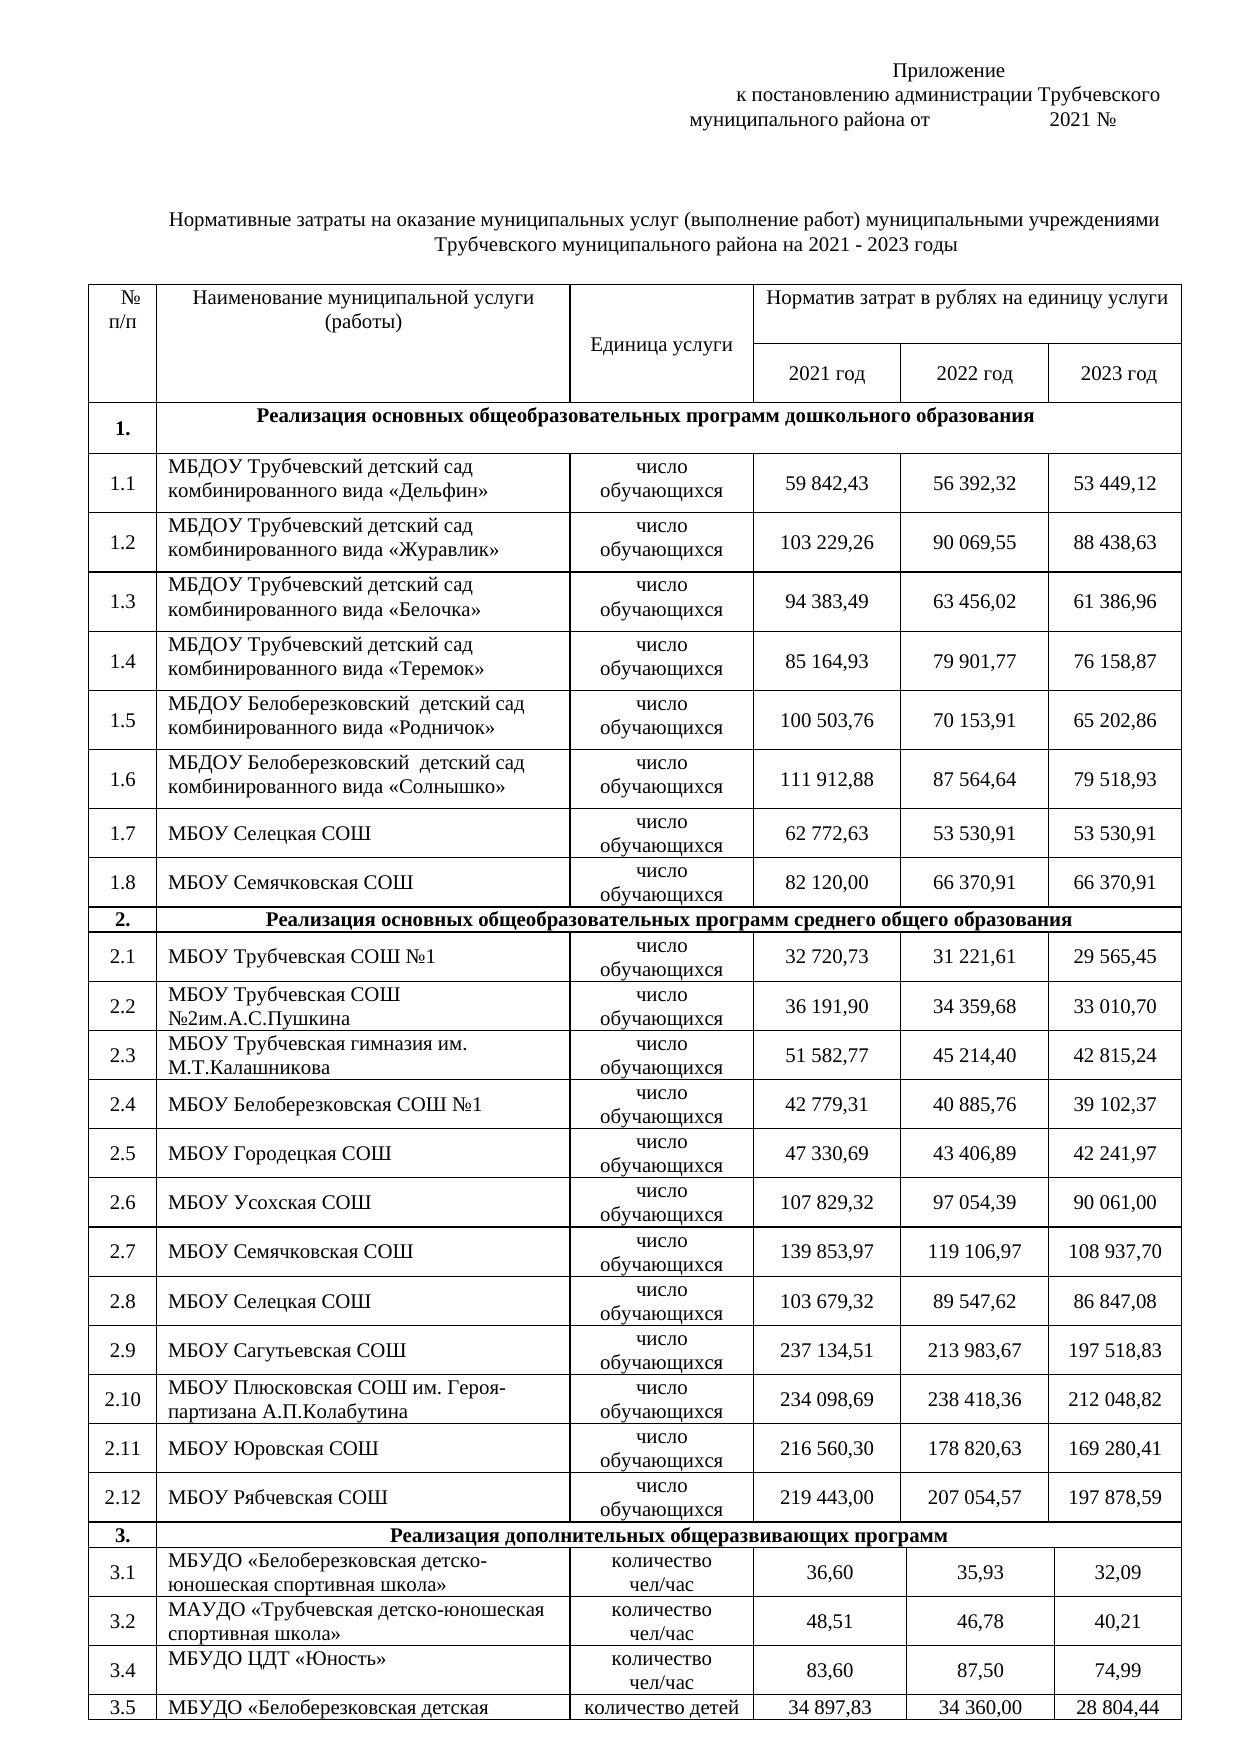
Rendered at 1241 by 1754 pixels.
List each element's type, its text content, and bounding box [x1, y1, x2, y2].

table_cell 87 564,64 [901, 750, 1048, 808]
table_cell МБДОУ Трубчевский детский сад комбинированного вида «Белочка» [157, 573, 569, 631]
table_cell 39 102,37 [1049, 1080, 1181, 1128]
table_cell 139 853,97 [754, 1228, 900, 1276]
text муниципального района от 2021 № [148, 106, 1181, 131]
table_cell 212 048,82 [1049, 1375, 1181, 1423]
text Приложение [148, 58, 1181, 82]
table_cell МБДОУ Трубчевский детский сад комбинированного вида «Теремок» [157, 632, 569, 690]
table_cell 47 330,69 [754, 1129, 900, 1177]
table_cell 213 983,67 [901, 1326, 1048, 1374]
table_cell число обучающихся [571, 809, 753, 857]
table_cell 32 720,73 [754, 933, 900, 981]
table_cell 66 370,91 [901, 858, 1048, 906]
table_cell 53 530,91 [901, 809, 1048, 857]
table_cell 87,50 [907, 1646, 1054, 1694]
table_cell число обучающихся [571, 513, 753, 571]
table_cell МБОУ Трубчевская СОШ №1 [157, 933, 569, 981]
table_cell МБОУ Семячковская СОШ [157, 858, 569, 906]
table_cell число обучающихся [571, 632, 753, 690]
table_cell Реализация дополнительных общеразвивающих программ [157, 1523, 1181, 1547]
table_cell 32,09 [1055, 1548, 1181, 1596]
table_header Единица услуги [571, 285, 753, 402]
table_cell 2.9 [89, 1326, 156, 1374]
table_cell число обучающихся [571, 1080, 753, 1128]
table_cell 36,60 [754, 1548, 906, 1596]
table_cell 103 679,32 [754, 1277, 900, 1325]
table_cell количество детей [571, 1695, 753, 1719]
table_cell число обучающихся [571, 1473, 753, 1521]
table_cell 2.8 [89, 1277, 156, 1325]
table_cell число обучающихся [571, 858, 753, 906]
table_cell 62 772,63 [754, 809, 900, 857]
table_cell МБОУ Городецкая СОШ [157, 1129, 569, 1177]
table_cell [157, 1695, 569, 1719]
table_cell 48,51 [754, 1597, 906, 1645]
table_cell 74,99 [1055, 1646, 1181, 1694]
table_cell 1. [89, 403, 156, 453]
table_header № п/п [89, 285, 156, 402]
table_cell 29 565,45 [1049, 933, 1181, 981]
table_cell 65 202,86 [1049, 691, 1181, 749]
table_cell МБУДО ЦДТ «Юность» [157, 1646, 569, 1694]
table_cell 111 912,88 [754, 750, 900, 808]
table_cell МБОУ Белоберезковская СОШ №1 [157, 1080, 569, 1128]
table_cell 238 418,36 [901, 1375, 1048, 1423]
table_cell 42 779,31 [754, 1080, 900, 1128]
table_cell 100 503,76 [754, 691, 900, 749]
table_cell 1.5 [89, 691, 156, 749]
table_cell 76 158,87 [1049, 632, 1181, 690]
table_cell 53 530,91 [1049, 809, 1181, 857]
table_cell 1.2 [89, 513, 156, 571]
table_cell 207 054,57 [901, 1473, 1048, 1521]
table_cell 2022 год [901, 344, 1048, 402]
table_cell 79 901,77 [901, 632, 1048, 690]
table_cell МБОУ Семячковская СОШ [157, 1228, 569, 1276]
table_cell 2023 год [1049, 344, 1181, 402]
table_cell МБОУ Усохская СОШ [157, 1178, 569, 1226]
table_cell МБДОУ Белоберезковский детский сад комбинированного вида «Родничок» [157, 691, 569, 749]
table_cell 51 582,77 [754, 1031, 900, 1079]
table_cell МБОУ Селецкая СОШ [157, 809, 569, 857]
table_cell 1.1 [89, 454, 156, 512]
table_cell 43 406,89 [901, 1129, 1048, 1177]
table_cell 103 229,26 [754, 513, 900, 571]
table_cell 197 518,83 [1049, 1326, 1181, 1374]
table_cell 86 847,08 [1049, 1277, 1181, 1325]
table_cell 3.4 [89, 1646, 156, 1694]
table_cell 33 010,70 [1049, 982, 1181, 1030]
text к постановлению администрации Трубчевского [148, 82, 1181, 106]
table_cell 1.7 [89, 809, 156, 857]
table_cell МБОУ Сагутьевская СОШ [157, 1326, 569, 1374]
table_cell число обучающихся [571, 933, 753, 981]
table_cell число обучающихся [571, 1424, 753, 1472]
table_cell Реализация основных общеобразовательных программ дошкольного образования [157, 403, 1181, 453]
table_cell МБОУ Юровская СОШ [157, 1424, 569, 1472]
table_cell 42 241,97 [1049, 1129, 1181, 1177]
table_cell 61 386,96 [1049, 573, 1181, 631]
table_cell число обучающихся [571, 1326, 753, 1374]
table_cell МБОУ Трубчевская СОШ №2им.А.С.Пушкина [157, 982, 569, 1030]
table_cell 63 456,02 [901, 573, 1048, 631]
table_cell 88 438,63 [1049, 513, 1181, 571]
table_cell число обучающихся [571, 573, 753, 631]
table_cell 3. [89, 1523, 156, 1547]
table_cell число обучающихся [571, 454, 753, 512]
table_cell 85 164,93 [754, 632, 900, 690]
table_cell 83,60 [754, 1646, 906, 1694]
table_cell 2.4 [89, 1080, 156, 1128]
table_cell 2.2 [89, 982, 156, 1030]
table_cell число обучающихся [571, 750, 753, 808]
table_cell Реализация основных общеобразовательных программ среднего общего образования [157, 908, 1181, 931]
table_cell 108 937,70 [1049, 1228, 1181, 1276]
table_header Норматив затрат в рублях на единицу услуги [754, 285, 1181, 343]
table_cell число обучающихся [571, 691, 753, 749]
table_cell 197 878,59 [1049, 1473, 1181, 1521]
table_cell 2.6 [89, 1178, 156, 1226]
table_cell 2. [89, 908, 156, 931]
table_cell число обучающихся [571, 1129, 753, 1177]
table_cell МБОУ Рябчевская СОШ [157, 1473, 569, 1521]
table_cell количество чел/час [571, 1597, 753, 1645]
table_cell 1.8 [89, 858, 156, 906]
text Нормативные затраты на оказание муниципальных услуг (выполнение работ) муниципальными учреждениями [148, 207, 1181, 231]
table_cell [157, 1548, 569, 1596]
table_cell 97 054,39 [901, 1178, 1048, 1226]
table_cell 36 191,90 [754, 982, 900, 1030]
table_cell количество чел/час [571, 1646, 753, 1694]
table_cell 216 560,30 [754, 1424, 900, 1472]
table_cell число обучающихся [571, 982, 753, 1030]
table_cell 82 120,00 [754, 858, 900, 906]
table_cell 3.1 [89, 1548, 156, 1596]
table_cell 169 280,41 [1049, 1424, 1181, 1472]
table_cell МБДОУ Трубчевский детский сад комбинированного вида «Дельфин» [157, 454, 569, 512]
table_cell 34 897,83 [754, 1695, 906, 1719]
table_cell 70 153,91 [901, 691, 1048, 749]
table_cell МБОУ Трубчевская гимназия им. М.Т.Калашникова [157, 1031, 569, 1079]
table_cell 35,93 [907, 1548, 1054, 1596]
table_cell 46,78 [907, 1597, 1054, 1645]
table_cell 219 443,00 [754, 1473, 900, 1521]
table_cell 237 134,51 [754, 1326, 900, 1374]
table_cell 94 383,49 [754, 573, 900, 631]
table_cell 66 370,91 [1049, 858, 1181, 906]
table_cell 42 815,24 [1049, 1031, 1181, 1079]
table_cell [157, 1597, 569, 1645]
table_cell 34 360,00 [907, 1695, 1054, 1719]
table_cell 2.7 [89, 1228, 156, 1276]
table_cell 2.10 [89, 1375, 156, 1423]
table_cell МБДОУ Трубчевский детский сад комбинированного вида «Журавлик» [157, 513, 569, 571]
table_cell 2.12 [89, 1473, 156, 1521]
table_cell 1.3 [89, 573, 156, 631]
table_cell 53 449,12 [1049, 454, 1181, 512]
table_cell 1.4 [89, 632, 156, 690]
table_cell 2.5 [89, 1129, 156, 1177]
table_header Наименование муниципальной услуги (работы) [157, 285, 569, 402]
table_cell 3.2 [89, 1597, 156, 1645]
table_cell 40 885,76 [901, 1080, 1048, 1128]
table_cell 119 106,97 [901, 1228, 1048, 1276]
table_cell 59 842,43 [754, 454, 900, 512]
table_cell 56 392,32 [901, 454, 1048, 512]
text Трубчевского муниципального района на 2021 - 2023 годы [148, 231, 1181, 256]
table_cell число обучающихся [571, 1375, 753, 1423]
table_cell 178 820,63 [901, 1424, 1048, 1472]
table_cell 3.5 [89, 1695, 156, 1719]
table_cell МБДОУ Белоберезковский детский сад комбинированного вида «Солнышко» [157, 750, 569, 808]
table_cell число обучающихся [571, 1031, 753, 1079]
table_cell 107 829,32 [754, 1178, 900, 1226]
table_cell 89 547,62 [901, 1277, 1048, 1325]
table_cell МБОУ Селецкая СОШ [157, 1277, 569, 1325]
table_cell 31 221,61 [901, 933, 1048, 981]
table_cell число обучающихся [571, 1228, 753, 1276]
table_cell 45 214,40 [901, 1031, 1048, 1079]
table_cell 28 804,44 [1055, 1695, 1181, 1719]
table_cell 90 069,55 [901, 513, 1048, 571]
table_cell 79 518,93 [1049, 750, 1181, 808]
table_cell 2021 год [754, 344, 900, 402]
table_cell количество чел/час [571, 1548, 753, 1596]
table_cell МБОУ Плюсковская СОШ им. Героя-партизана А.П.Колабутина [157, 1375, 569, 1423]
table_cell 90 061,00 [1049, 1178, 1181, 1226]
table_cell число обучающихся [571, 1277, 753, 1325]
table_cell 2.11 [89, 1424, 156, 1472]
table_cell 2.3 [89, 1031, 156, 1079]
table_cell число обучающихся [571, 1178, 753, 1226]
table_cell 40,21 [1055, 1597, 1181, 1645]
table_cell 234 098,69 [754, 1375, 900, 1423]
table_cell 34 359,68 [901, 982, 1048, 1030]
table_cell 2.1 [89, 933, 156, 981]
table_cell 1.6 [89, 750, 156, 808]
